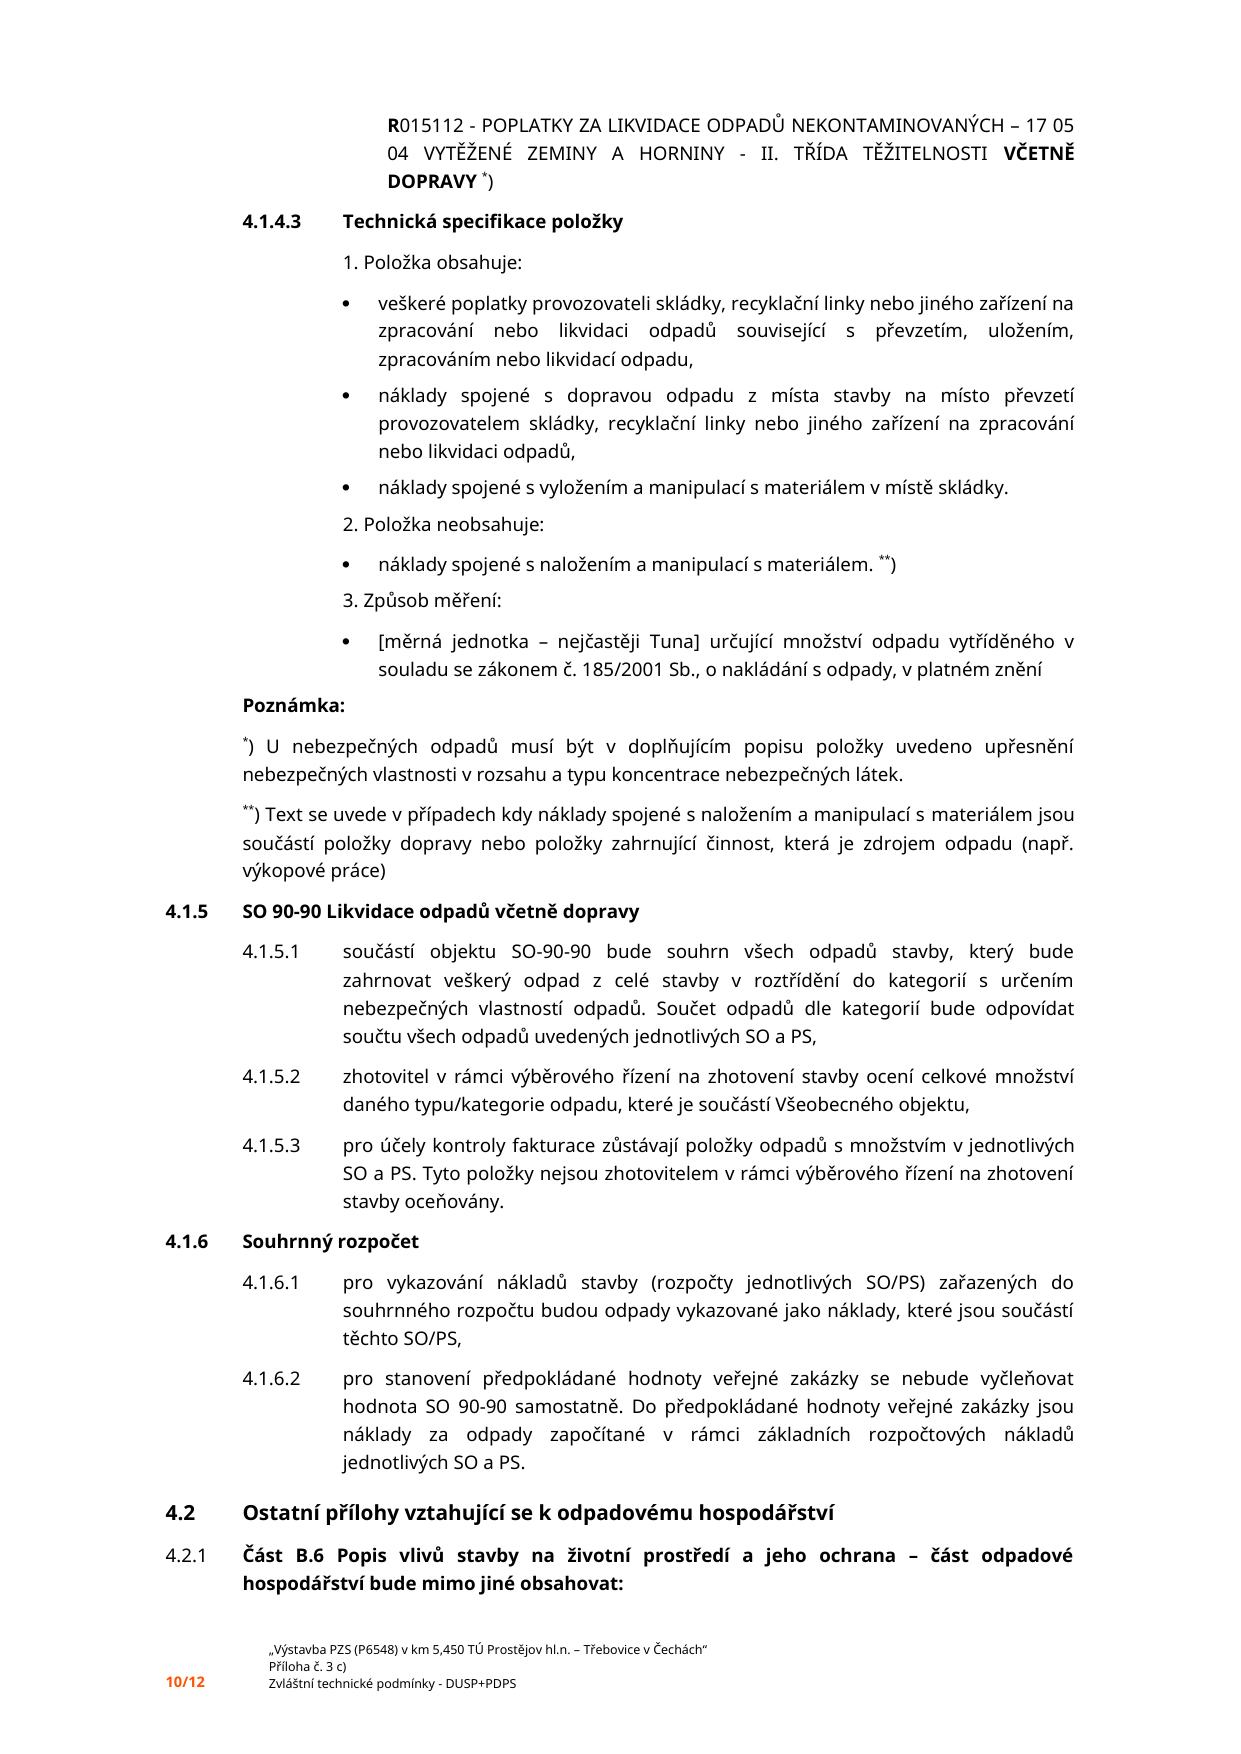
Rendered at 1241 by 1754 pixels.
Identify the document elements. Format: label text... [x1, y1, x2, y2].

list pro stanovení předpokládané hodnoty veřejné zakázky se nebude vyčleňovat hodnota SO 90-90 samostatně. Do předpokládané hodnoty veřejné zakázky jsou náklady za odpady započítané v rámci základních rozpočtových nákladů jednotlivých SO a PS. [242, 1366, 1075, 1475]
list náklady spojené s naložením a manipulací s materiálem. **) [343, 551, 1075, 577]
list pro vykazování nákladů stavby (rozpočty jednotlivých SO/PS) zařazených do souhrnného rozpočtu budou odpady vykazované jako náklady, které jsou součástí těchto SO/PS, [242, 1269, 1075, 1351]
list náklady spojené s vyložením a manipulací s materiálem v místě skládky. [343, 474, 1075, 500]
list Technická specifikace položky [242, 209, 1075, 234]
text 2. Položka neobsahuje: [343, 511, 1075, 536]
text R015112 - POPLATKY ZA LIKVIDACE ODPADŮ NEKONTAMINOVANÝCH – 17 05 04 VYTĚŽENÉ ZEMINY A HORNINY - II. TŘÍDA TĚŽITELNOSTI VČETNĚ DOPRAVY *) [387, 112, 1075, 194]
list pro účely kontroly fakturace zůstávají položky odpadů s množstvím v jednotlivých SO a PS. Tyto položky nejsou zhotovitelem v rámci výběrového řízení na zhotovení stavby oceňovány. [242, 1132, 1075, 1213]
text 3. Způsob měření: [343, 588, 1075, 613]
text Poznámka: [242, 693, 1075, 718]
list součástí objektu SO-90-90 bude souhrn všech odpadů stavby, který bude zahrnovat veškerý odpad z celé stavby v roztřídění do kategorií s určením nebezpečných vlastností odpadů. Součet odpadů dle kategorií bude odpovídat součtu všech odpadů uvedených jednotlivých SO a PS, [242, 939, 1075, 1048]
list Souhrnný rozpočet [165, 1228, 1075, 1254]
text 1. Položka obsahuje: [343, 249, 1075, 275]
list zhotovitel v rámci výběrového řízení na zhotovení stavby ocení celkové množství daného typu/kategorie odpadu, které je součástí Všeobecného objektu, [242, 1063, 1075, 1117]
list veškeré poplatky provozovateli skládky, recyklační linky nebo jiného zařízení na zpracování nebo likvidaci odpadů související s převzetím, uložením, zpracováním nebo likvidací odpadu, [343, 290, 1075, 371]
list [měrná jednotka – nejčastěji Tuna] určující množství odpadu vytříděného v souladu se zákonem č. 185/2001 Sb., o nakládání s odpady, v platném znění [343, 628, 1075, 682]
list náklady spojené s dopravou odpadu z místa stavby na místo převzetí provozovatelem skládky, recyklační linky nebo jiného zařízení na zpracování nebo likvidaci odpadů, [343, 382, 1075, 464]
text **) Text se uvede v případech kdy náklady spojené s naložením a manipulací s materiálem jsou součástí položky dopravy nebo položky zahrnující činnost, která je zdrojem odpadu (např. výkopové práce) [242, 802, 1075, 883]
list Ostatní přílohy vztahující se k odpadovému hospodářství [165, 1498, 1075, 1527]
list SO 90-90 Likvidace odpadů včetně dopravy [165, 898, 1075, 924]
text *) U nebezpečných odpadů musí být v doplňujícím popisu položky uvedeno upřesnění nebezpečných vlastnosti v rozsahu a typu koncentrace nebezpečných látek. [242, 733, 1075, 787]
list Část B.6 Popis vlivů stavby na životní prostředí a jeho ochrana – část odpadové hospodářství bude mimo jiné obsahovat: [165, 1542, 1075, 1596]
